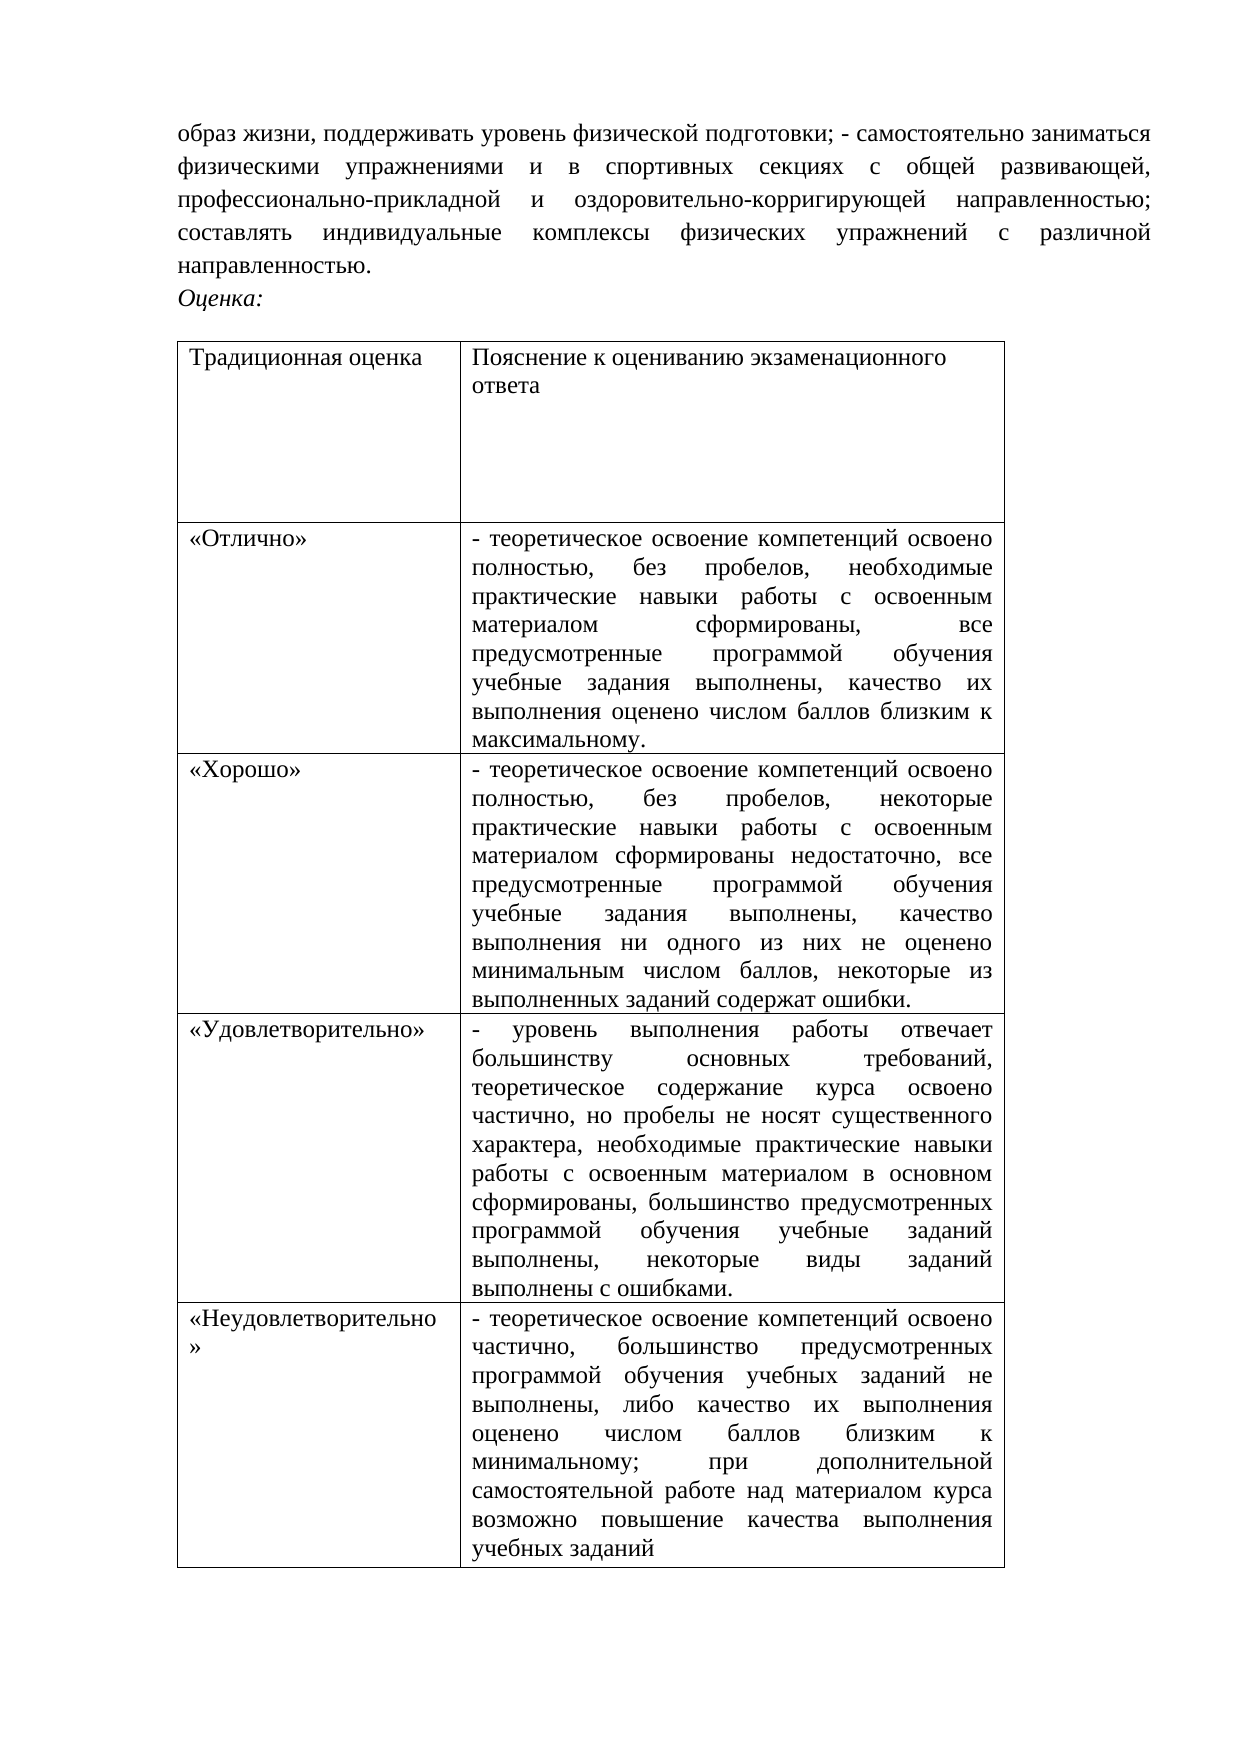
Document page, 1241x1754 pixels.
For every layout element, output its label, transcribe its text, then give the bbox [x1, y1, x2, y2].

table_cell «Удовлетворительно» [178, 1014, 460, 1302]
table_cell - теоретическое освоение компетенций освоено полностью, без пробелов, необходимые практические навыки работы с освоенным материалом сформированы, все предусмотренные программой обучения учебные задания выполнены, качество их выполнения оценено числом баллов близким к максимальному. [461, 523, 1004, 753]
table_cell «Неудовлетворительно» [178, 1303, 460, 1567]
table_cell - теоретическое освоение компетенций освоено частично, большинство предусмотренных программой обучения учебных заданий не выполнены, либо качество их выполнения оценено числом баллов близким к минимальному; при дополнительной самостоятельной работе над материалом курса возможно повышение качества выполнения учебных заданий [461, 1303, 1004, 1567]
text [177, 118, 1152, 279]
table_cell - теоретическое освоение компетенций освоено полностью, без пробелов, некоторые практические навыки работы с освоенным материалом сформированы недостаточно, все предусмотренные программой обучения учебные задания выполнены, качество выполнения ни одного из них не оценено минимальным числом баллов, некоторые из выполненных заданий содержат ошибки. [461, 754, 1004, 1013]
table_cell «Хорошо» [178, 754, 460, 1013]
table_header Традиционная оценка [178, 342, 460, 522]
table_cell «Отлично» [178, 523, 460, 753]
table_header Пояснение к оцениванию экзаменационного ответа [461, 342, 1004, 522]
text Оценка: [177, 283, 1152, 312]
table_cell - уровень выполнения работы отвечает большинству основных требований, теоретическое содержание курса освоено частично, но пробелы не носят существенного характера, необходимые практические навыки работы с освоенным материалом в основном сформированы, большинство предусмотренных программой обучения учебные заданий выполнены, некоторые виды заданий выполнены с ошибками. [461, 1014, 1004, 1302]
